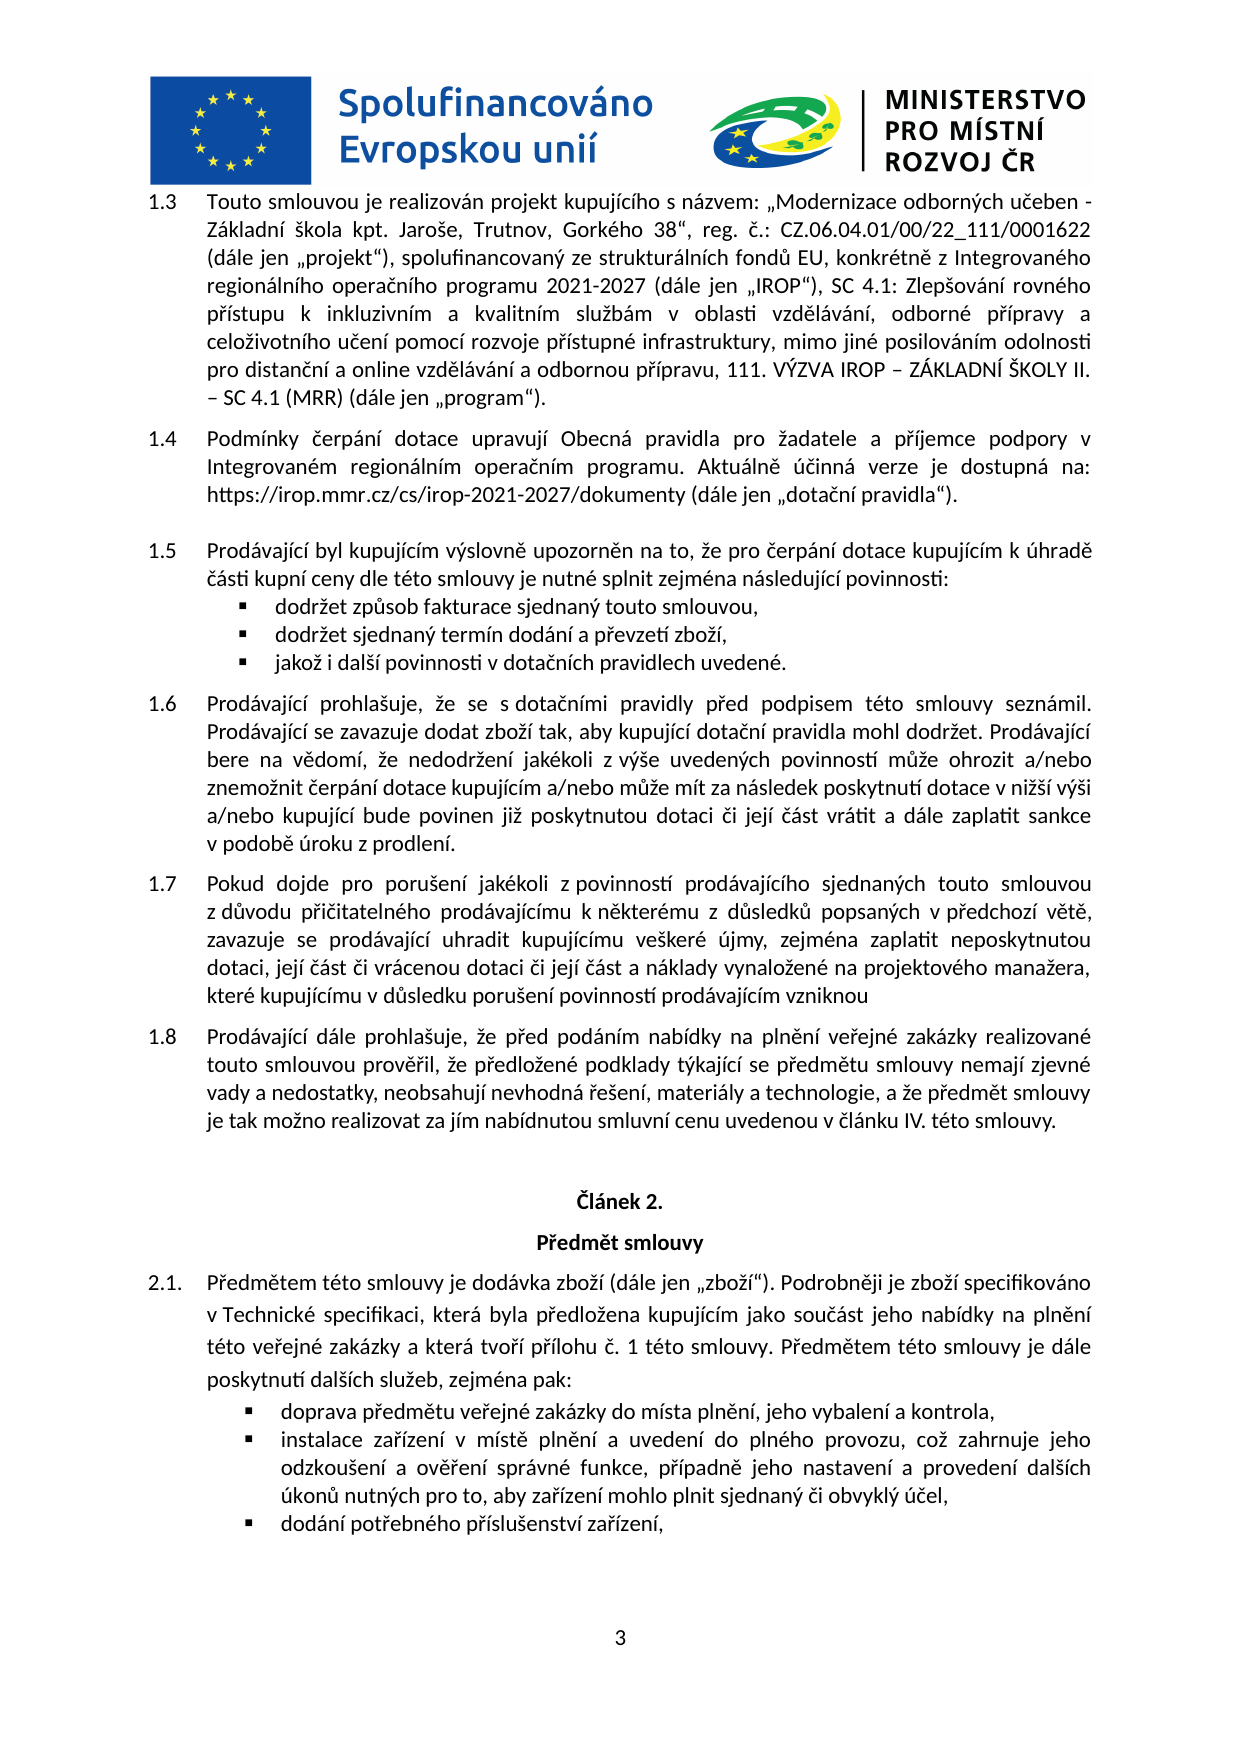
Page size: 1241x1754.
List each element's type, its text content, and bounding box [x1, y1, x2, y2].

list Prodávající byl kupujícím výslovně upozorněn na to, že pro čerpání dotace kupujícím k úhradě části kupní ceny dle této smlouvy je nutné splnit zejména následující povinnosti: [148, 536, 1093, 592]
list Pokud dojde pro porušení jakékoli z povinností prodávajícího sjednaných touto smlouvou z důvodu přičitatelného prodávajícímu k některému z důsledků popsaných v předchozí větě, zavazuje se prodávající uhradit kupujícímu veškeré újmy, zejména zaplatit neposkytnutou dotaci, její část či vrácenou dotaci či její část a náklady vynaložené na projektového manažera, které kupujícímu v důsledku porušení povinností prodávajícím vzniknou [148, 869, 1093, 1009]
list dodržet způsob fakturace sjednaný touto smlouvou, [237, 592, 1093, 620]
list Předmětem této smlouvy je dodávka zboží (dále jen „zboží“). Podrobněji je zboží specifikováno v Technické specifikaci, která byla předložena kupujícím jako součást jeho nabídky na plnění této veřejné zakázky a která tvoří přílohu č. 1 této smlouvy. Předmětem této smlouvy je dále poskytnutí dalších služeb, zejména pak: [148, 1268, 1093, 1393]
subtitle Článek 2. [148, 1187, 1093, 1215]
text 1.6 Prodávající prohlašuje, že se s dotačními pravidly před podpisem této smlouvy seznámil. Prodávající se zavazuje dodat zboží tak, aby kupující dotační pravidla mohl dodržet. Prodávající bere na vědomí, že nedodržení jakékoli z výše uvedených povinností může ohrozit a/nebo znemožnit čerpání dotace kupujícím a/nebo může mít za následek poskytnutí dotace v nižší výši a/nebo kupující bude povinen již poskytnutou dotaci či její část vrátit a dále zaplatit sankce v podobě úroku z prodlení. [148, 689, 1093, 857]
list dodání potřebného příslušenství zařízení, [243, 1509, 1093, 1537]
list Podmínky čerpání dotace upravují Obecná pravidla pro žadatele a příjemce podpory v Integrovaném regionálním operačním programu. Aktuálně účinná verze je dostupná na: https://irop.mmr.cz/cs/irop-2021-2027/dokumenty (dále jen „dotační pravidla“). [148, 424, 1093, 508]
list instalace zařízení v místě plnění a uvedení do plného provozu, což zahrnuje jeho odzkoušení a ověření správné funkce, případně jeho nastavení a provedení dalších úkonů nutných pro to, aby zařízení mohlo plnit sjednaný či obvyklý účel, [243, 1425, 1093, 1509]
text 1.3 Touto smlouvou je realizován projekt kupujícího s názvem: „Modernizace odborných učeben - Základní škola kpt. Jaroše, Trutnov, Gorkého 38“, reg. č.: CZ.06.04.01/00/22_111/0001622 (dále jen „projekt“), spolufinancovaný ze strukturálních fondů EU, konkrétně z Integrovaného regionálního operačního programu 2021-2027 (dále jen „IROP“), SC 4.1: Zlepšování rovného přístupu k inkluzivním a kvalitním službám v oblasti vzdělávání, odborné přípravy a celoživotního učení pomocí rozvoje přístupné infrastruktury, mimo jiné posilováním odolnosti pro distanční a online vzdělávání a odbornou přípravu, 111. VÝZVA IROP – ZÁKLADNÍ ŠKOLY II. – SC 4.1 (MRR) (dále jen „program“). [148, 188, 1093, 412]
list dodržet sjednaný termín dodání a převzetí zboží, [237, 620, 1093, 648]
list doprava předmětu veřejné zakázky do místa plnění, jeho vybalení a kontrola, [243, 1397, 1093, 1425]
list Prodávající dále prohlašuje, že před podáním nabídky na plnění veřejné zakázky realizované touto smlouvou prověřil, že předložené podklady týkající se předmětu smlouvy nemají zjevné vady a nedostatky, neobsahují nevhodná řešení, materiály a technologie, a že předmět smlouvy je tak možno realizovat za jím nabídnutou smluvní cenu uvedenou v článku IV. této smlouvy. [148, 1022, 1093, 1134]
list jakož i další povinnosti v dotačních pravidlech uvedené. [237, 648, 1093, 676]
picture [147, 73, 1093, 188]
subtitle Předmět smlouvy [148, 1228, 1093, 1256]
